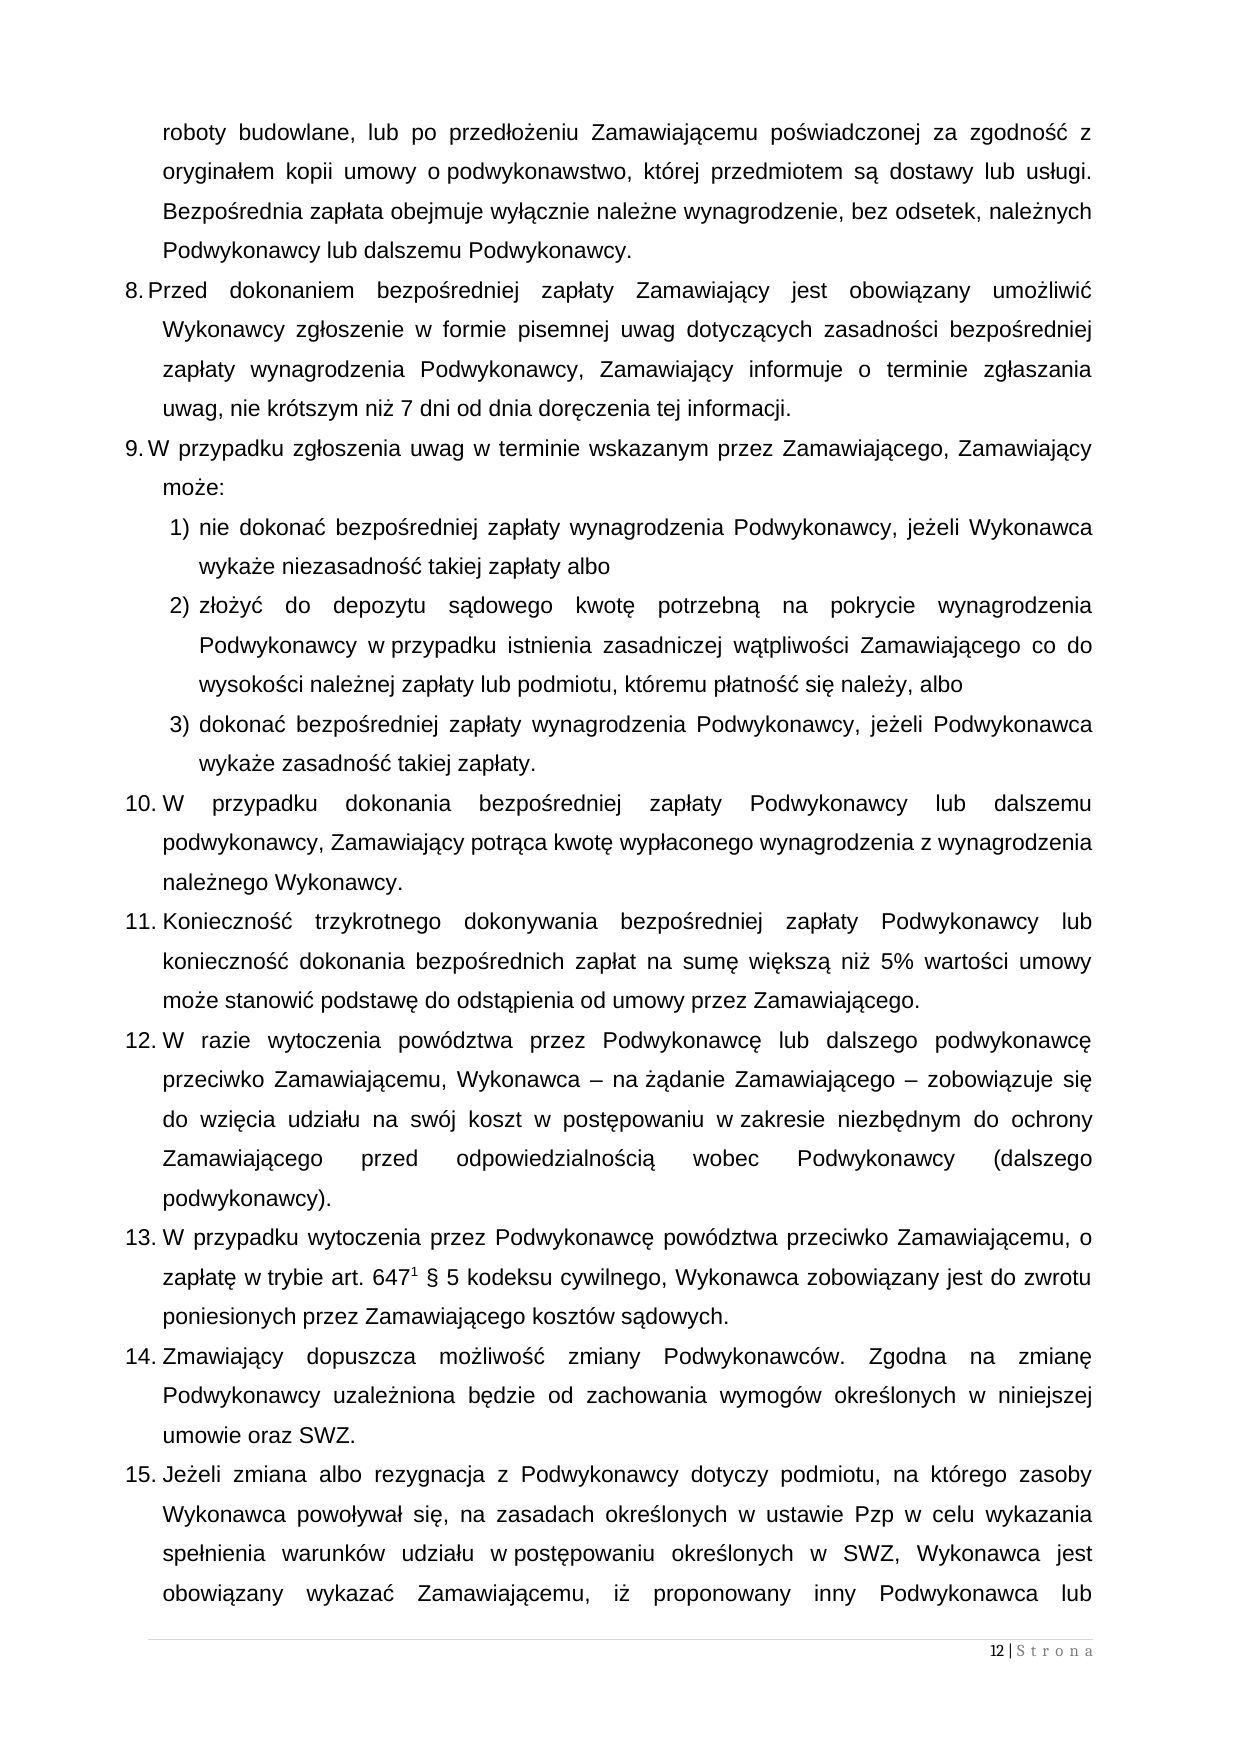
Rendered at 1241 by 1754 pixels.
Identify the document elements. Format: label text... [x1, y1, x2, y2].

list złożyć do depozytu sądowego kwotę potrzebną na pokrycie wynagrodzenia Podwykonawcy w przypadku istnienia zasadniczej wątpliwości Zamawiającego co do wysokości należnej zapłaty lub podmiotu, któremu płatność się należy, albo [169, 592, 1093, 698]
list dokonać bezpośredniej zapłaty wynagrodzenia Podwykonawcy, jeżeli Podwykonawca wykaże zasadność takiej zapłaty. [169, 711, 1093, 777]
list Przed dokonaniem bezpośredniej zapłaty Zamawiający jest obowiązany umożliwić Wykonawcy zgłoszenie w formie pisemnej uwag dotyczących zasadności bezpośredniej zapłaty wynagrodzenia Podwykonawcy, Zamawiający informuje o terminie zgłaszania uwag, nie krótszym niż 7 dni od dnia doręczenia tej informacji. [125, 277, 1093, 421]
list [125, 1461, 1093, 1606]
list W przypadku dokonania bezpośredniej zapłaty Podwykonawcy lub dalszemu podwykonawcy, Zamawiający potrąca kwotę wypłaconego wynagrodzenia z wynagrodzenia należnego Wykonawcy. [125, 790, 1093, 895]
list W razie wytoczenia powództwa przez Podwykonawcę lub dalszego podwykonawcę przeciwko Zamawiającemu, Wykonawca – na żądanie Zamawiającego – zobowiązuje się do wzięcia udziału na swój koszt w postępowaniu w zakresie niezbędnym do ochrony Zamawiającego przed odpowiedzialnością wobec Podwykonawcy (dalszego podwykonawcy). [125, 1027, 1093, 1211]
list nie dokonać bezpośredniej zapłaty wynagrodzenia Podwykonawcy, jeżeli Wykonawca wykaże niezasadność takiej zapłaty albo [169, 513, 1093, 579]
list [125, 119, 1093, 263]
list W przypadku zgłoszenia uwag w terminie wskazanym przez Zamawiającego, Zamawiający może: [125, 434, 1093, 500]
list W przypadku wytoczenia przez Podwykonawcę powództwa przeciwko Zamawiającemu, o zapłatę w trybie art. 6471 § 5 kodeksu cywilnego, Wykonawca zobowiązany jest do zwrotu poniesionych przez Zamawiającego kosztów sądowych. [125, 1224, 1093, 1329]
list Konieczność trzykrotnego dokonywania bezpośredniej zapłaty Podwykonawcy lub konieczność dokonania bezpośrednich zapłat na sumę większą niż 5% wartości umowy może stanowić podstawę do odstąpienia od umowy przez Zamawiającego. [125, 908, 1093, 1014]
list Zmawiający dopuszcza możliwość zmiany Podwykonawców. Zgodna na zmianę Podwykonawcy uzależniona będzie od zachowania wymogów określonych w niniejszej umowie oraz SWZ. [125, 1343, 1093, 1448]
